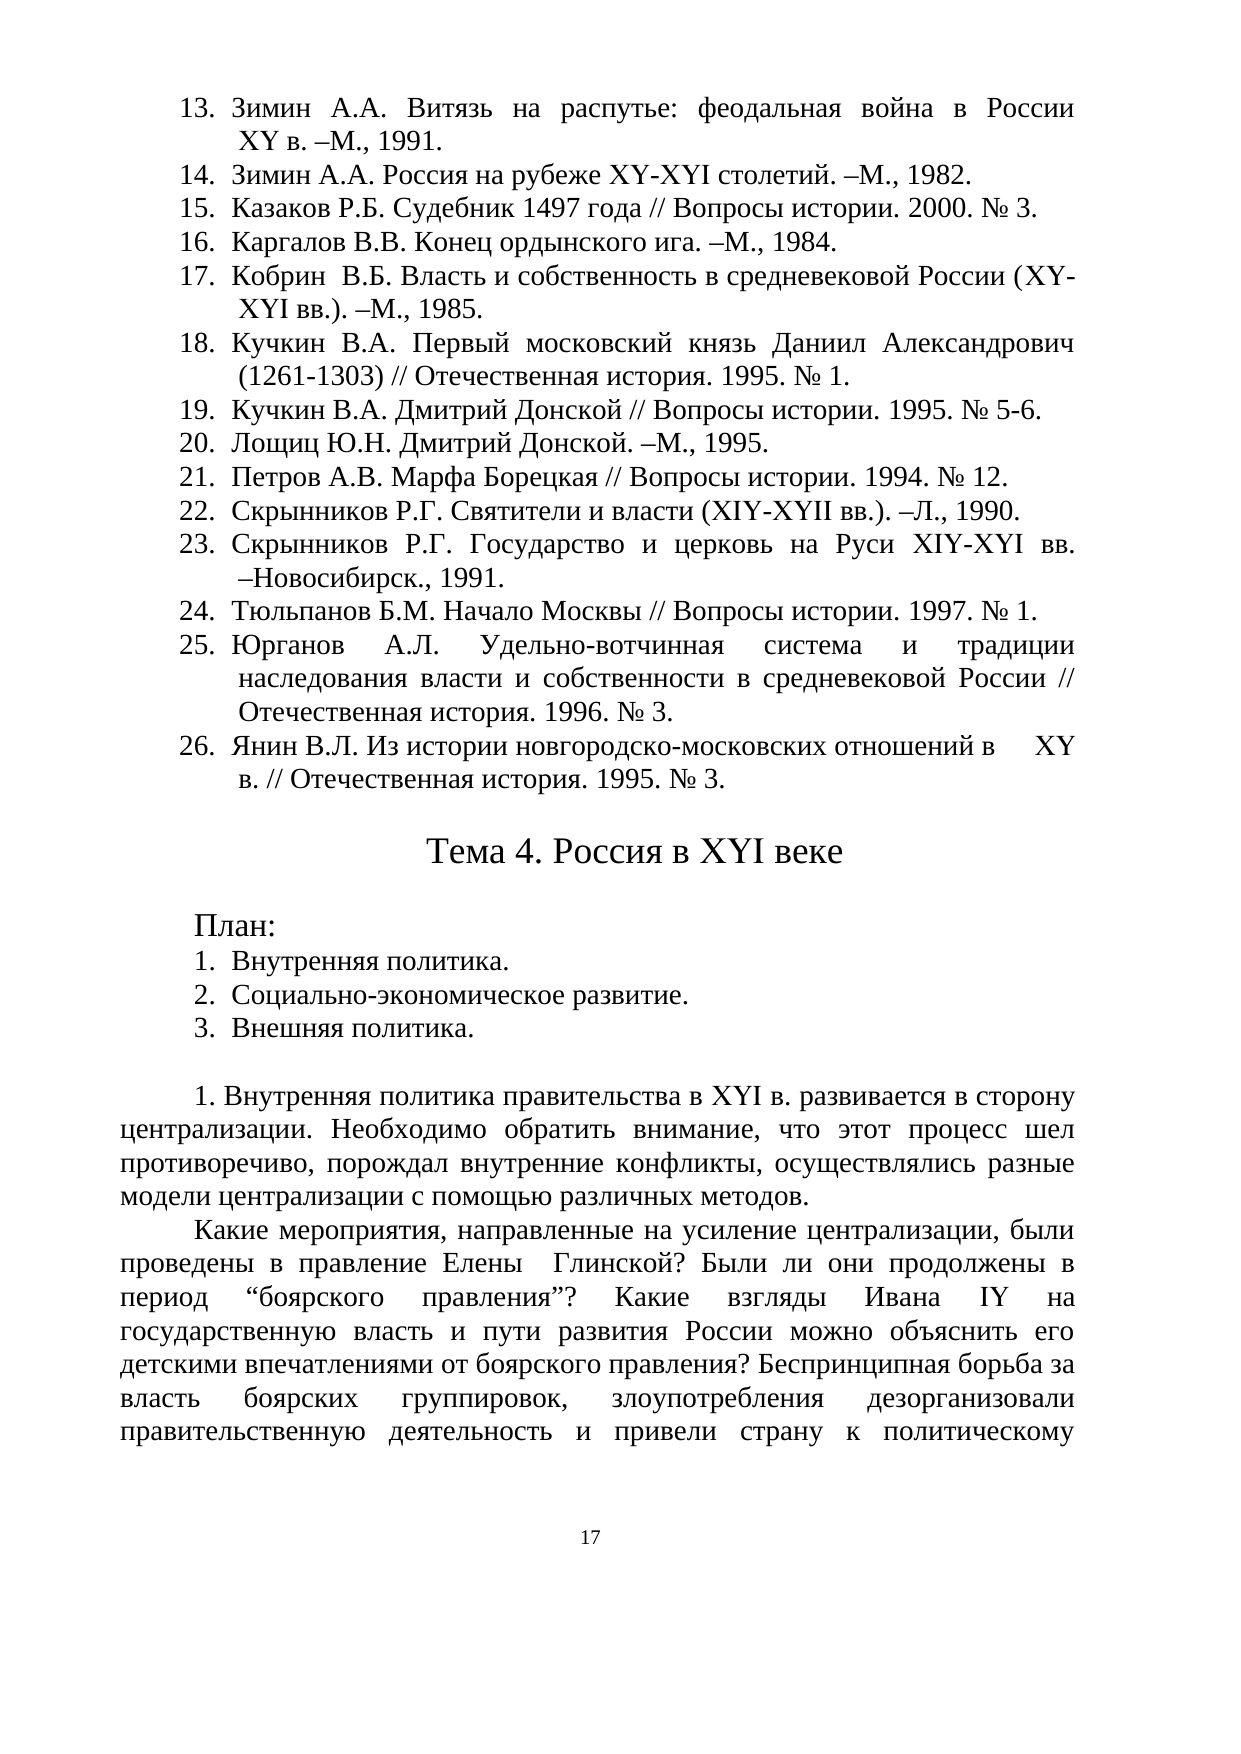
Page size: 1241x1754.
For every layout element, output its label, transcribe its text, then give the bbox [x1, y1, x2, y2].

list Скрынников Р.Г. Государство и церковь на Руси - вв. –Новосибирск., 1991. [179, 526, 1075, 593]
text План: [135, 905, 1075, 943]
subtitle Тема 4. Россия в веке [135, 828, 1075, 872]
list Кучкин В.А. Первый московский князь Даниил Александрович (1261-1303) // Отечественная история. 1995. № 1. [179, 325, 1075, 392]
list Кучкин В.А. Дмитрий Донской // Вопросы истории. 1995. № 5-6. [179, 392, 1075, 426]
list Казаков Р.Б. Судебник 1497 года // Вопросы истории. 2000. № 3. [179, 191, 1075, 224]
list Юрганов А.Л. Удельно-вотчинная система и традиции наследования власти и собственности в средневековой России // Отечественная история. 1996. № 3. [179, 627, 1075, 728]
list Кобрин В.Б. Власть и собственность в средневековой России (- вв.). –М., 1985. [179, 258, 1075, 325]
list Внутренняя политика. [194, 943, 1075, 977]
list Скрынников Р.Г. Святители и власти (- вв.). –Л., 1990. [179, 493, 1075, 526]
list Зимин А.А. Россия на рубеже - столетий. –М., 1982. [179, 157, 1075, 191]
list Социально-экономическое развитие. [194, 977, 1075, 1011]
list Внешняя политика. [194, 1011, 1075, 1044]
list Тюльпанов Б.М. Начало Москвы // Вопросы истории. 1997. № 1. [179, 593, 1075, 627]
list Янин В.Л. Из истории новгородско-московских отношений в в. // Отечественная история. 1995. № 3. [179, 728, 1075, 795]
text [120, 1212, 1075, 1447]
list Лощиц Ю.Н. Дмитрий Донской. –М., 1995. [179, 426, 1075, 459]
text 1. Внутренняя политика правительства в в. развивается в сторону централизации. Необходимо обратить внимание, что этот процесс шел противоречиво, порождал внутренние конфликты, осуществлялись разные модели централизации с помощью различных методов. [120, 1078, 1075, 1212]
list Зимин А.А. Витязь на распутье: феодальная война в России в. –М., 1991. [179, 90, 1075, 157]
list Каргалов В.В. Конец ордынского ига. –М., 1984. [179, 224, 1075, 258]
list Петров А.В. Марфа Борецкая // Вопросы истории. 1994. № 12. [179, 459, 1075, 493]
